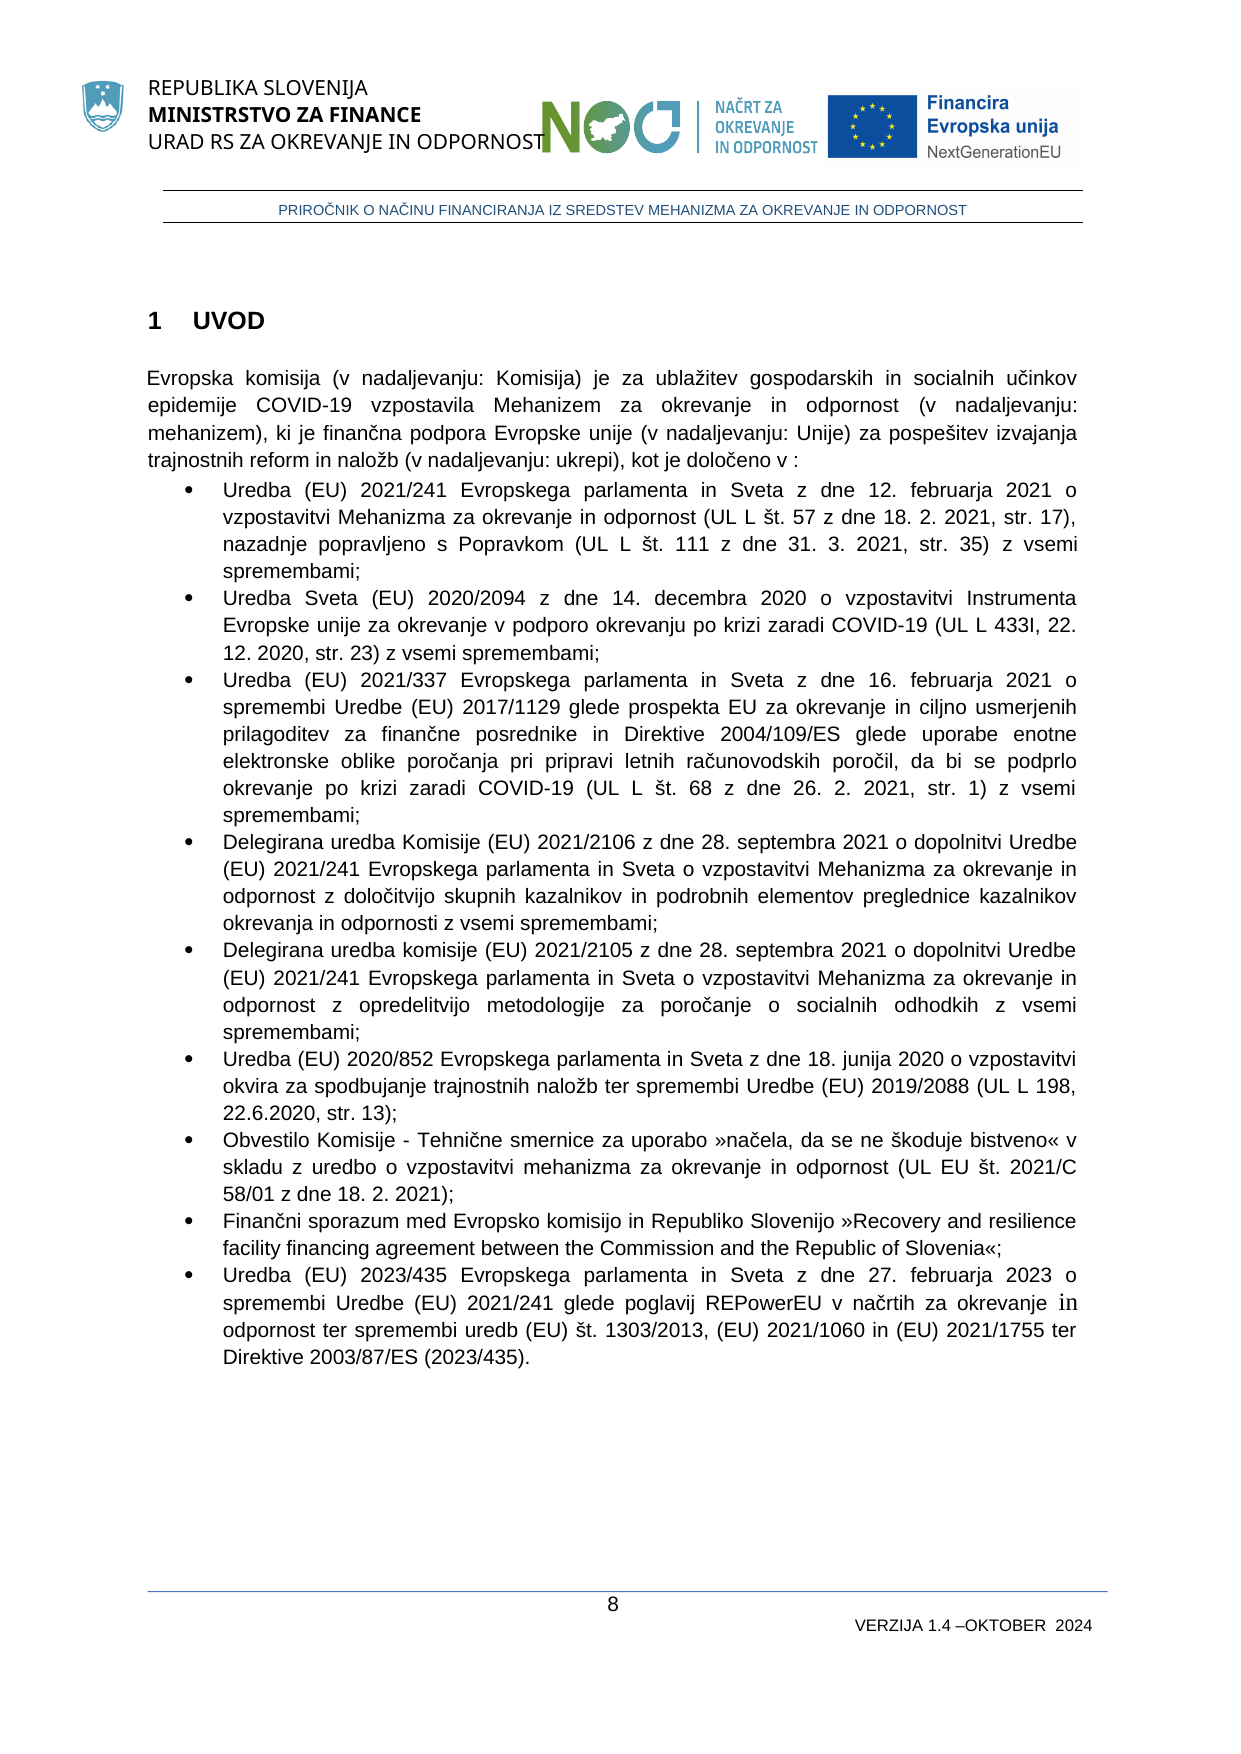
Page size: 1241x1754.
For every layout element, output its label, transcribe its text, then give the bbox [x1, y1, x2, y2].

list Delegirana uredba komisije (EU) 2021/2105 z dne 28. septembra 2021 o dopolnitvi Uredbe (EU) 2021/241 Evropskega parlamenta in Sveta o vzpostavitvi Mehanizma za okrevanje in odpornost z opredelitvijo metodologije za poročanje o socialnih odhodkih z vsemi spremembami; [185, 936, 1078, 1044]
list Delegirana uredba Komisije (EU) 2021/2106 z dne 28. septembra 2021 o dopolnitvi Uredbe (EU) 2021/241 Evropskega parlamenta in Sveta o vzpostavitvi Mehanizma za okrevanje in odpornost z določitvijo skupnih kazalnikov in podrobnih elementov preglednice kazalnikov okrevanja in odpornosti z vsemi spremembami; [185, 828, 1078, 936]
list Finančni sporazum med Evropsko komisijo in Republiko Slovenijo »Recovery and resilience facility financing agreement between the Commission and the Republic of Slovenia«; [185, 1207, 1078, 1261]
picture [76, 75, 127, 132]
text Evropska komisija (v nadaljevanju: Komisija) je za ublažitev gospodarskih in socialnih učinkov epidemije COVID-19 vzpostavila Mehanizem za okrevanje in odpornost (v nadaljevanju: mehanizem), ki je finančna podpora Evropske unije (v nadaljevanju: Unije) za pospešitev izvajanja trajnostnih reform in naložb (v nadaljevanju: ukrepi), kot je določeno v : [146, 366, 1078, 472]
picture [542, 95, 818, 155]
list Obvestilo Komisije - Tehnične smernice za uporabo »načela, da se ne škoduje bistveno« v skladu z uredbo o vzpostavitvi mehanizma za okrevanje in odpornost (UL EU št. 2021/C 58/01 z dne 18. 2. 2021); [185, 1126, 1078, 1207]
list Uredba (EU) 2023/435 Evropskega parlamenta in Sveta z dne 27. februarja 2023 o spremembi Uredbe (EU) 2021/241 glede poglavij REPowerEU v načrtih za okrevanje in odpornost ter spremembi uredb (EU) št. 1303/2013, (EU) 2021/1060 in (EU) 2021/1755 ter Direktive 2003/87/ES (2023/435). [185, 1261, 1078, 1369]
list Uredba (EU) 2021/241 Evropskega parlamenta in Sveta z dne 12. februarja 2021 o vzpostavitvi Mehanizma za okrevanje in odpornost (UL L št. 57 z dne 18. 2. 2021, str. 17), nazadnje popravljeno s Popravkom (UL L št. 111 z dne 31. 3. 2021, str. 35) z vsemi spremembami; [185, 476, 1078, 584]
list Uredba (EU) 2021/337 Evropskega parlamenta in Sveta z dne 16. februarja 2021 o spremembi Uredbe (EU) 2017/1129 glede prospekta EU za okrevanje in ciljno usmerjenih prilagoditev za finančne posrednike in Direktive 2004/109/ES glede uporabe enotne elektronske oblike poročanja pri pripravi letnih računovodskih poročil, da bi se podprlo okrevanje po krizi zaradi COVID-19 (UL L št. 68 z dne 26. 2. 2021, str. 1) z vsemi spremembami; [185, 665, 1078, 828]
subtitle uVOD [148, 306, 1078, 335]
picture [821, 85, 1078, 166]
list Uredba Sveta (EU) 2020/2094 z dne 14. decembra 2020 o vzpostavitvi Instrumenta Evropske unije za okrevanje v podporo okrevanju po krizi zaradi COVID-19 (UL L 433I, 22. 12. 2020, str. 23) z vsemi spremembami; [185, 584, 1078, 665]
list Uredba (EU) 2020/852 Evropskega parlamenta in Sveta z dne 18. junija 2020 o vzpostavitvi okvira za spodbujanje trajnostnih naložb ter spremembi Uredbe (EU) 2019/2088 (UL L 198, 22.6.2020, str. 13); [185, 1044, 1078, 1126]
